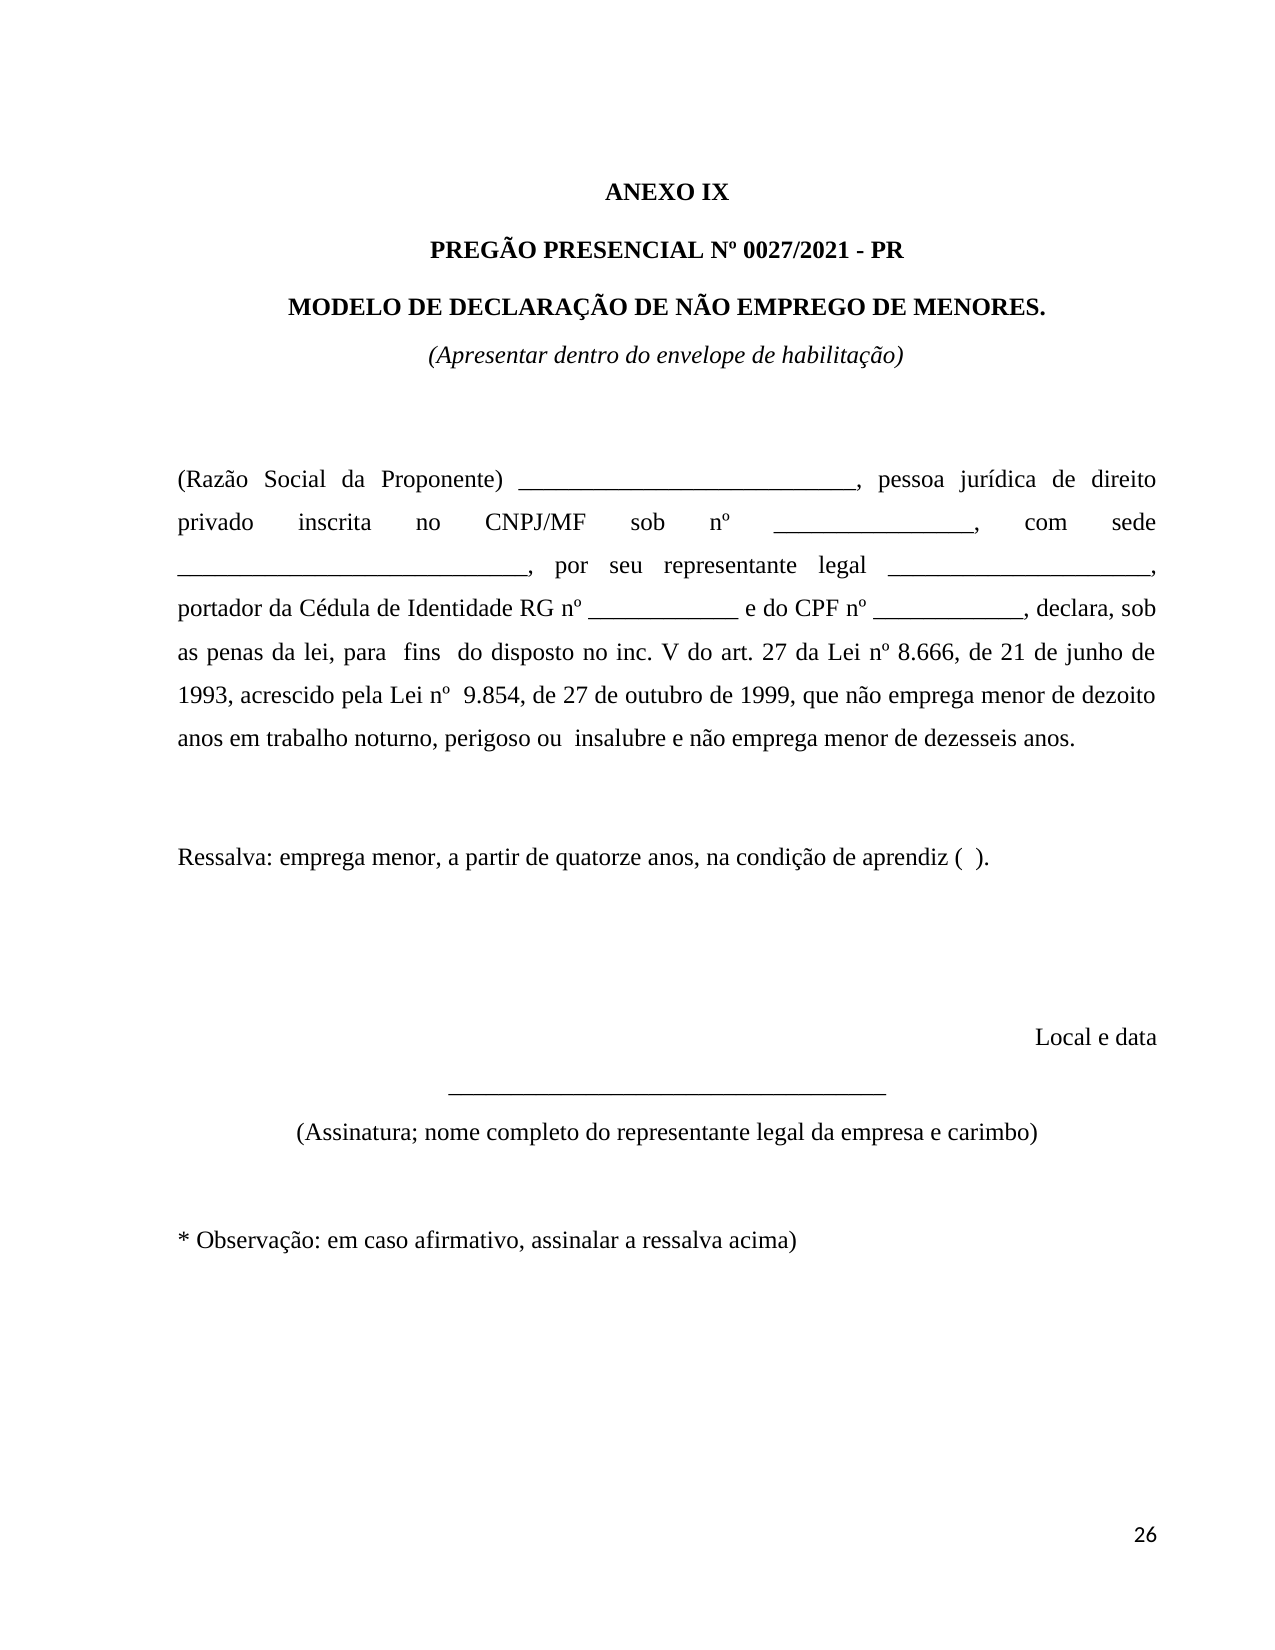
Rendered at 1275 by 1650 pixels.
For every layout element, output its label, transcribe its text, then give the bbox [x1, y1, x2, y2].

text Local e data [177, 1022, 1157, 1051]
text (Razão Social da Proponente) ___________________________, pessoa jurídica de direito privado inscrita no CNPJ/MF sob nº ________________, com sede ____________________________, por seu representante legal _____________________, portador da Cédula de Identidade RG nº ____________ e do CPF nº ____________, declara, sob as penas da lei, para fins do disposto no inc. V do art. 27 da Lei nº 8.666, de 21 de junho de 1993, acrescido pela Lei nº 9.854, de 27 de outubro de 1999, que não emprega menor de dezoito anos em trabalho noturno, perigoso ou insalubre e não emprega menor de dezesseis anos. [177, 464, 1157, 752]
text ___________________________________ [177, 1069, 1157, 1098]
text (Apresentar dentro do envelope de habilitação) [177, 340, 1157, 369]
text (Assinatura; nome completo do representante legal da empresa e carimbo) [177, 1117, 1157, 1146]
text * Observação: em caso afirmativo, assinalar a ressalva acima) [177, 1225, 1157, 1253]
text PREGÃO PRESENCIAL Nº 0027/2021 - PR [177, 235, 1157, 263]
text Ressalva: emprega menor, a partir de quatorze anos, na condição de aprendiz ( ). [177, 842, 1157, 871]
text MODELO DE DECLARAÇÃO DE NÃO EMPREGO DE MENORES. [177, 292, 1157, 321]
text ANEXO IX [177, 177, 1157, 206]
